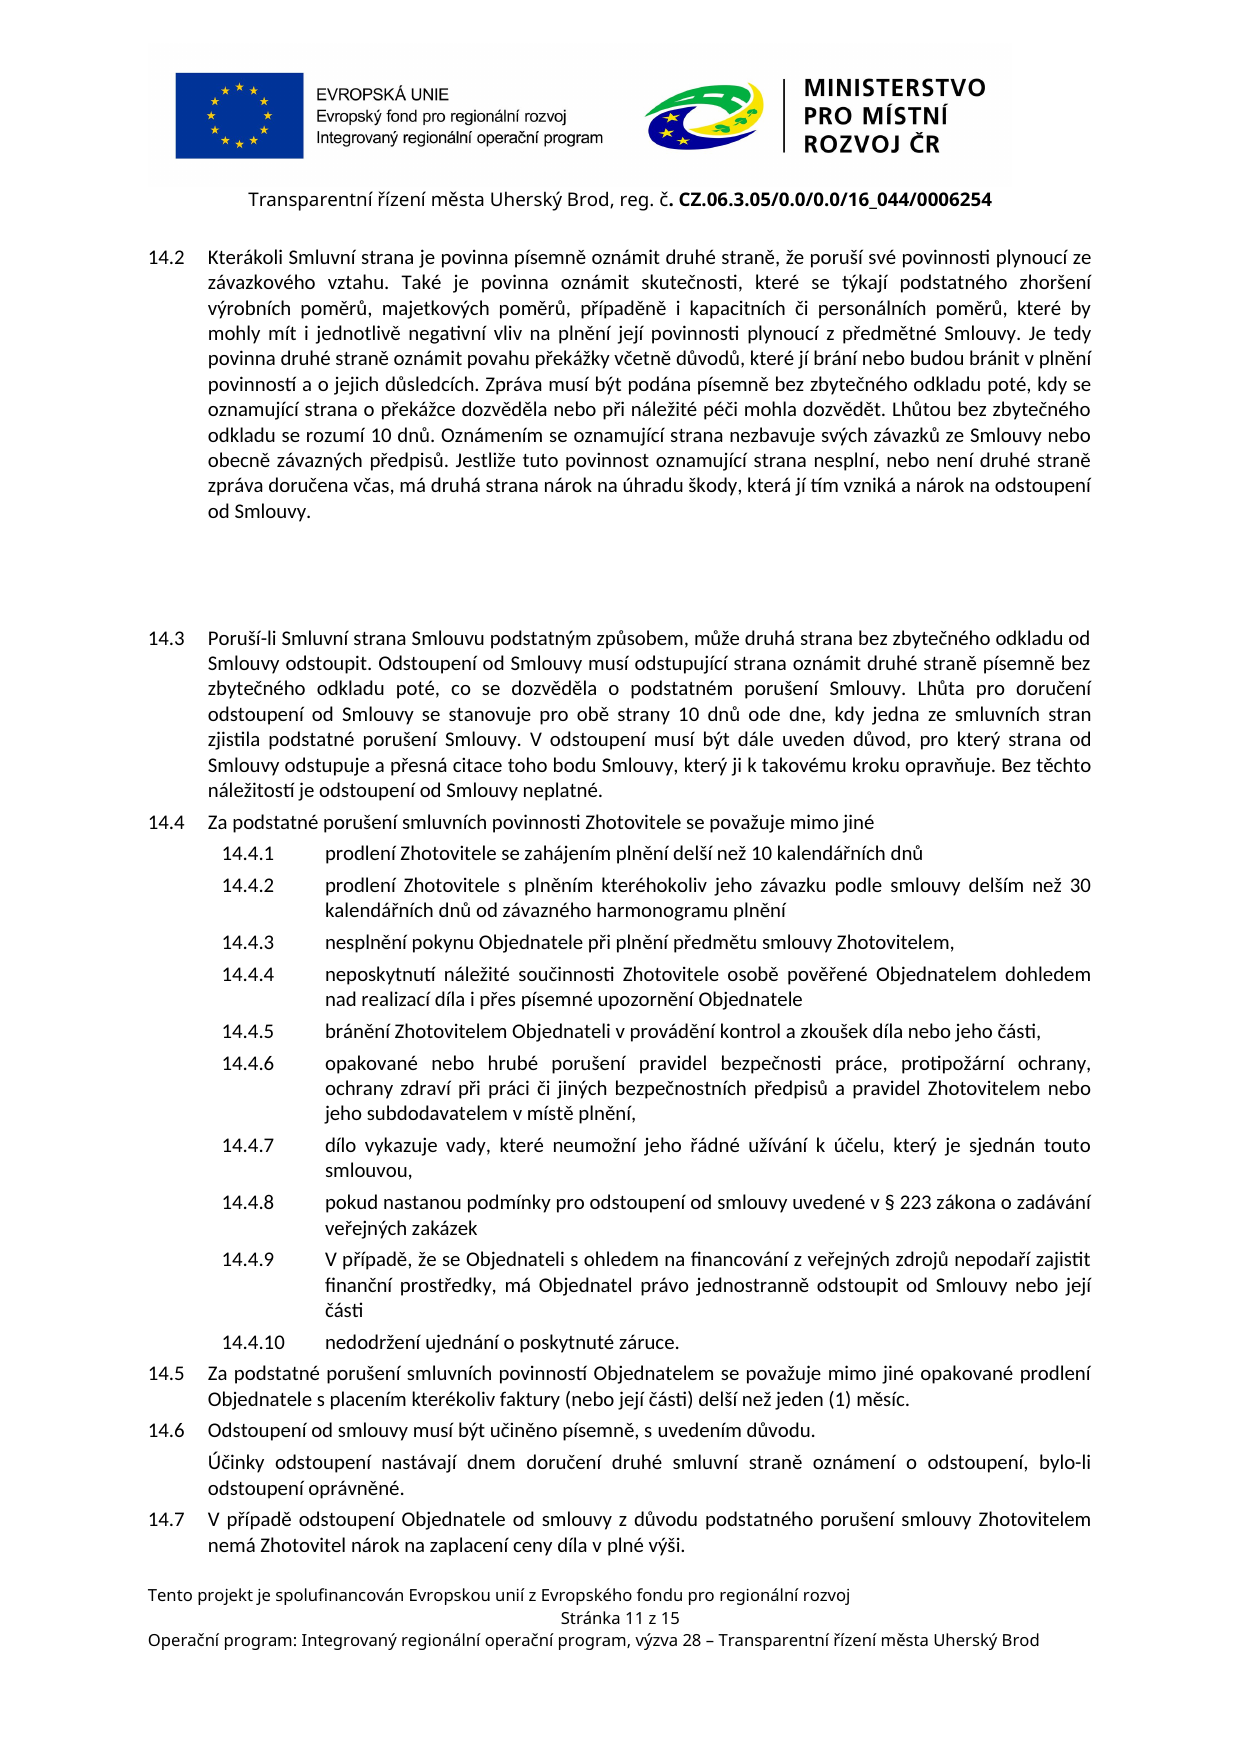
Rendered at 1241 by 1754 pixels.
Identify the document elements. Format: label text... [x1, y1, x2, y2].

subtitle Za podstatné porušení smluvních povinnosti Zhotovitele se považuje mimo jiné [148, 809, 1093, 834]
subtitle nesplnění pokynu Objednatele při plnění předmětu smlouvy Zhotovitelem, [221, 929, 1093, 955]
subtitle Za podstatné porušení smluvních povinností Objednatelem se považuje mimo jiné opakované prodlení Objednatele s placením kterékoliv faktury (nebo její části) delší než jeden (1) měsíc. [148, 1361, 1093, 1411]
subtitle neposkytnutí náležité součinnosti Zhotovitele osobě pověřené Objednatelem dohledem nad realizací díla i přes písemné upozornění Objednatele [221, 961, 1093, 1012]
picture [147, 43, 1013, 187]
subtitle nedodržení ujednání o poskytnuté záruce. [221, 1329, 1093, 1354]
subtitle prodlení Zhotovitele se zahájením plnění delší než 10 kalendářních dnů [221, 841, 1093, 866]
subtitle prodlení Zhotovitele s plněním kteréhokoliv jeho závazku podle smlouvy delším než 30 kalendářních dnů od závazného harmonogramu plnění [221, 872, 1093, 923]
subtitle pokud nastanou podmínky pro odstoupení od smlouvy uvedené v § 223 zákona o zadávání veřejných zakázek [221, 1189, 1093, 1240]
subtitle opakované nebo hrubé porušení pravidel bezpečnosti práce, protipožární ochrany, ochrany zdraví při práci či jiných bezpečnostních předpisů a pravidel Zhotovitelem nebo jeho subdodavatelem v místě plnění, [221, 1050, 1093, 1126]
subtitle bránění Zhotovitelem Objednateli v provádění kontrol a zkoušek díla nebo jeho části, [221, 1018, 1093, 1043]
subtitle V případě, že se Objednateli s ohledem na financování z veřejných zdrojů nepodaří zajistit finanční prostředky, má Objednatel právo jednostranně odstoupit od Smlouvy nebo její části [221, 1246, 1093, 1323]
subtitle dílo vykazuje vady, které neumožní jeho řádné užívání k účelu, který je sjednán touto smlouvou, [221, 1132, 1093, 1183]
subtitle Kterákoli Smluvní strana je povinna písemně oznámit druhé straně, že poruší své povinnosti plynoucí ze závazkového vztahu. Také je povinna oznámit skutečnosti, které se týkají podstatného zhoršení výrobních poměrů, majetkových poměrů, případěně i kapacitních či personálních poměrů, které by mohly mít i jednotlivě negativní vliv na plnění její povinnosti plynoucí z předmětné Smlouvy. Je tedy povinna druhé straně oznámit povahu překážky včetně důvodů, které jí brání nebo budou bránit v plnění povinností a o jejich důsledcích. Zpráva musí být podána písemně bez zbytečného odkladu poté, kdy se oznamující strana o překážce dozvěděla nebo při náležité péči mohla dozvědět. Lhůtou bez zbytečného odkladu se rozumí 10 dnů. Oznámením se oznamující strana nezbavuje svých závazků ze Smlouvy nebo obecně závazných předpisů. Jestliže tuto povinnost oznamující strana nesplní, nebo není druhé straně zpráva doručena včas, má druhá strana nárok na úhradu škody, která jí tím vzniká a nárok na odstoupení od Smlouvy. [148, 244, 1093, 523]
subtitle Účinky odstoupení nastávají dnem doručení druhé smluvní straně oznámení o odstoupení, bylo-li odstoupení oprávněné. [208, 1449, 1093, 1500]
subtitle V případě odstoupení Objednatele od smlouvy z důvodu podstatného porušení smlouvy Zhotovitelem nemá Zhotovitel nárok na zaplacení ceny díla v plné výši. [148, 1506, 1093, 1557]
subtitle Odstoupení od smlouvy musí být učiněno písemně, s uvedením důvodu. [148, 1418, 1093, 1443]
subtitle Poruší-li Smluvní strana Smlouvu podstatným způsobem, může druhá strana bez zbytečného odkladu od Smlouvy odstoupit. Odstoupení od Smlouvy musí odstupující strana oznámit druhé straně písemně bez zbytečného odkladu poté, co se dozvěděla o podstatném porušení Smlouvy. Lhůta pro doručení odstoupení od Smlouvy se stanovuje pro obě strany 10 dnů ode dne, kdy jedna ze smluvních stran zjistila podstatné porušení Smlouvy. V odstoupení musí být dále uveden důvod, pro který strana od Smlouvy odstupuje a přesná citace toho bodu Smlouvy, který ji k takovému kroku opravňuje. Bez těchto náležitostí je odstoupení od Smlouvy neplatné. [148, 625, 1093, 803]
